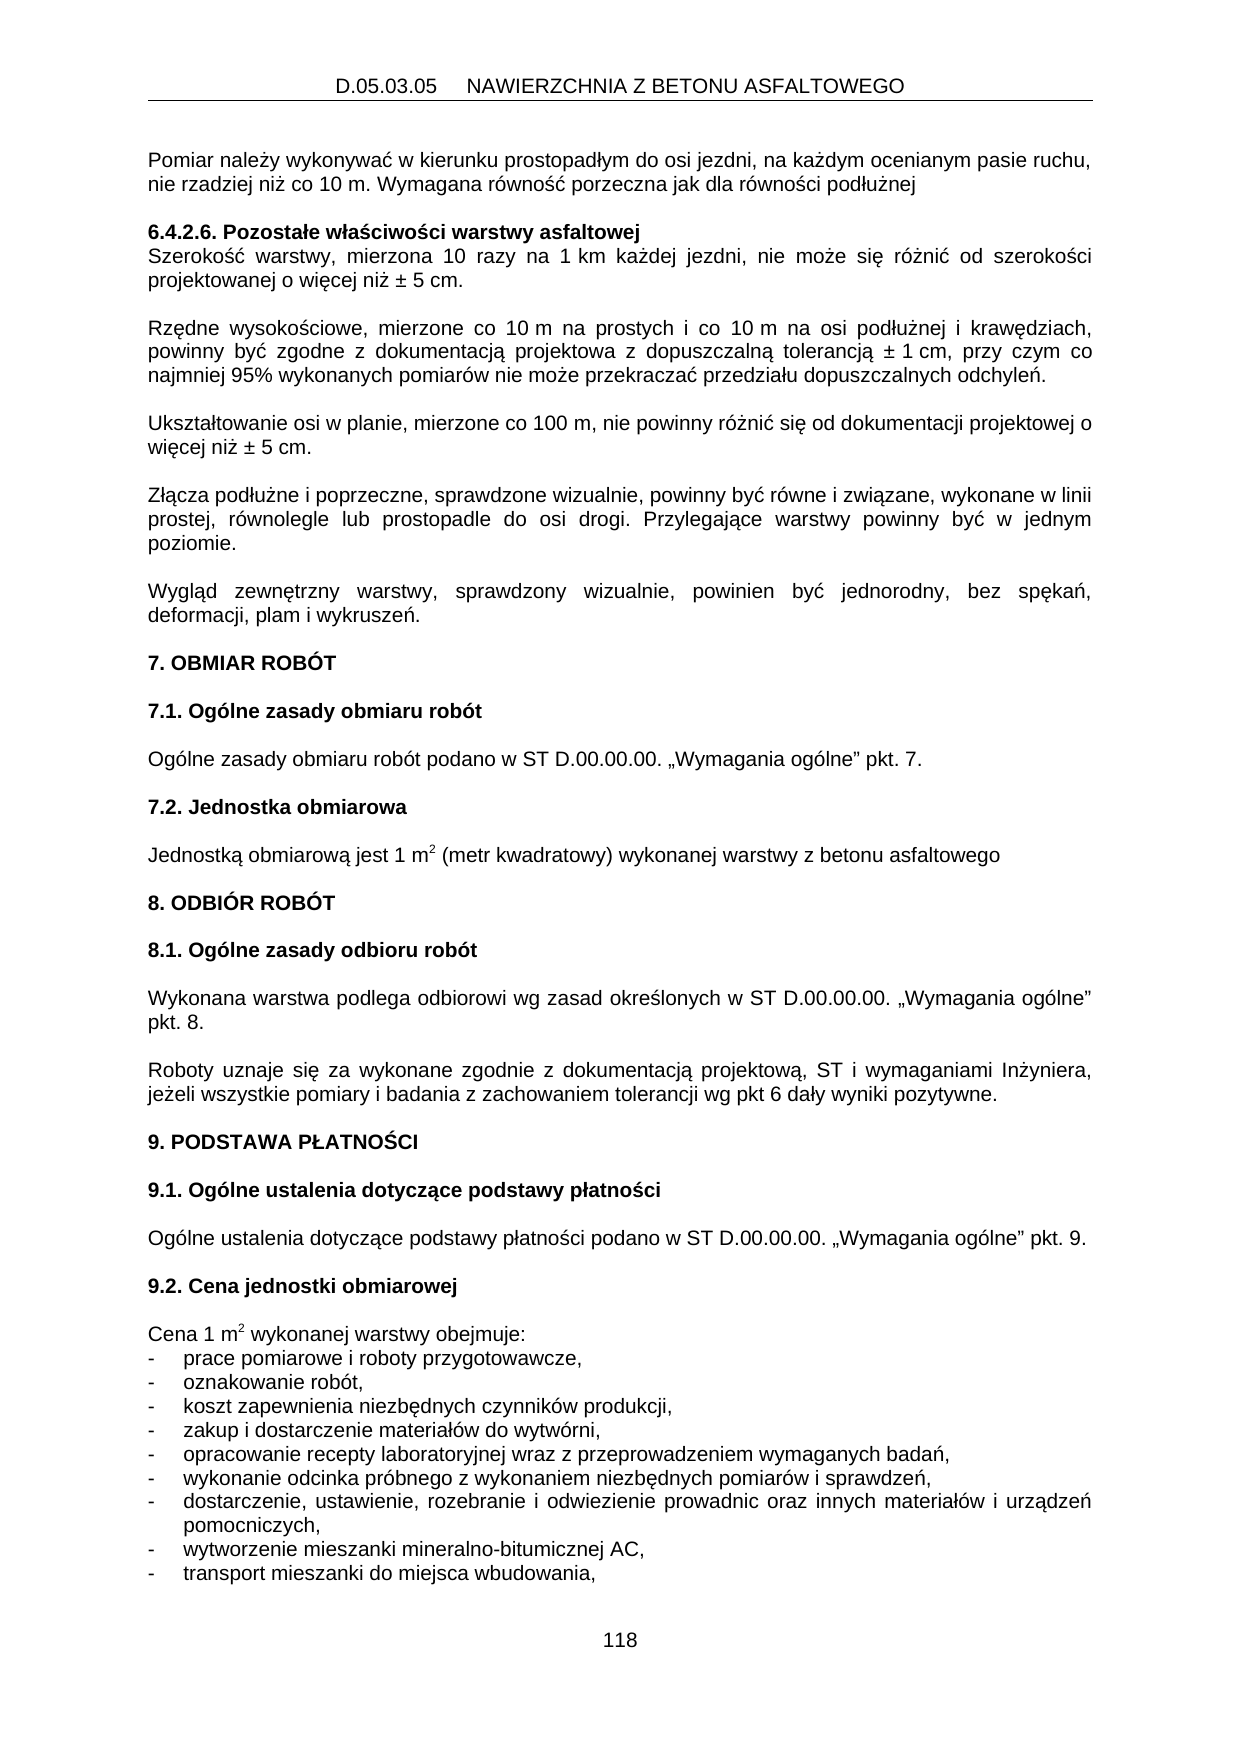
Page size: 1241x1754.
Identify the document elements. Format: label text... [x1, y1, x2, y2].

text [148, 148, 1093, 196]
list prace pomiarowe i roboty przygotowawcze, [148, 1346, 1093, 1369]
list koszt zapewnienia niezbędnych czynników produkcji, [148, 1393, 1093, 1417]
list wykonanie odcinka próbnego z wykonaniem niezbędnych pomiarów i sprawdzeń, [148, 1465, 1093, 1489]
text Ukształtowanie osi w planie, mierzone co 100 m, nie powinny różnić się od dokumentacji projektowej o więcej niż ± 5 cm. [148, 411, 1093, 459]
text Ogólne ustalenia dotyczące podstawy płatności podano w ST D.00.00.00. „Wymagania ogólne” pkt. 9. [148, 1226, 1093, 1250]
text Roboty uznaje się za wykonane zgodnie z dokumentacją projektową, ST i wymaganiami Inżyniera, jeżeli wszystkie pomiary i badania z zachowaniem tolerancji wg pkt 6 dały wyniki pozytywne. [148, 1058, 1093, 1106]
text Rzędne wysokościowe, mierzone co 10 m na prostych i co 10 m na osi podłużnej i krawędziach, powinny być zgodne z dokumentacją projektowa z dopuszczalną tolerancją ± 1 cm, przy czym co najmniej 95% wykonanych pomiarów nie może przekraczać przedziału dopuszczalnych odchyleń. [148, 315, 1093, 387]
text 9.2. Cena jednostki obmiarowej [148, 1274, 1093, 1298]
text 9.1. Ogólne ustalenia dotyczące podstawy płatności [148, 1178, 1093, 1202]
text 6.4.2.6. Pozostałe właściwości warstwy asfaltowej [148, 219, 1093, 243]
text 7.2. Jednostka obmiarowa [148, 794, 1093, 818]
text 9. PODSTAWA PŁATNOŚCI [148, 1130, 1093, 1154]
text 8. ODBIÓR ROBÓT [148, 890, 1093, 914]
list opracowanie recepty laboratoryjnej wraz z przeprowadzeniem wymaganych badań, [148, 1441, 1093, 1465]
text Wykonana warstwa podlega odbiorowi wg zasad określonych w ST D.00.00.00. „Wymagania ogólne” pkt. 8. [148, 986, 1093, 1034]
text Jednostką obmiarową jest 1 m2 (metr kwadratowy) wykonanej warstwy z betonu asfaltowego [148, 842, 1093, 866]
text Wygląd zewnętrzny warstwy, sprawdzony wizualnie, powinien być jednorodny, bez spękań, deformacji, plam i wykruszeń. [148, 579, 1093, 627]
text Złącza podłużne i poprzeczne, sprawdzone wizualnie, powinny być równe i związane, wykonane w linii prostej, równolegle lub prostopadle do osi drogi. Przylegające warstwy powinny być w jednym poziomie. [148, 483, 1093, 555]
text Ogólne zasady obmiaru robót podano w ST D.00.00.00. „Wymagania ogólne” pkt. 7. [148, 747, 1093, 771]
text Szerokość warstwy, mierzona 10 razy na 1 km każdej jezdni, nie może się różnić od szerokości projektowanej o więcej niż ± 5 cm. [148, 243, 1093, 291]
text 7. OBMIAR ROBÓT [148, 651, 1093, 675]
list wytworzenie mieszanki mineralno-bitumicznej AC, [148, 1537, 1093, 1561]
text 7.1. Ogólne zasady obmiaru robót [148, 699, 1093, 723]
list transport mieszanki do miejsca wbudowania, [148, 1561, 1093, 1585]
list zakup i dostarczenie materiałów do wytwórni, [148, 1417, 1093, 1441]
text 8.1. Ogólne zasady odbioru robót [148, 938, 1093, 962]
list dostarczenie, ustawienie, rozebranie i odwiezienie prowadnic oraz innych materiałów i urządzeń pomocniczych, [148, 1489, 1093, 1537]
list oznakowanie robót, [148, 1369, 1093, 1393]
text Cena 1 m2 wykonanej warstwy obejmuje: [148, 1322, 1093, 1346]
